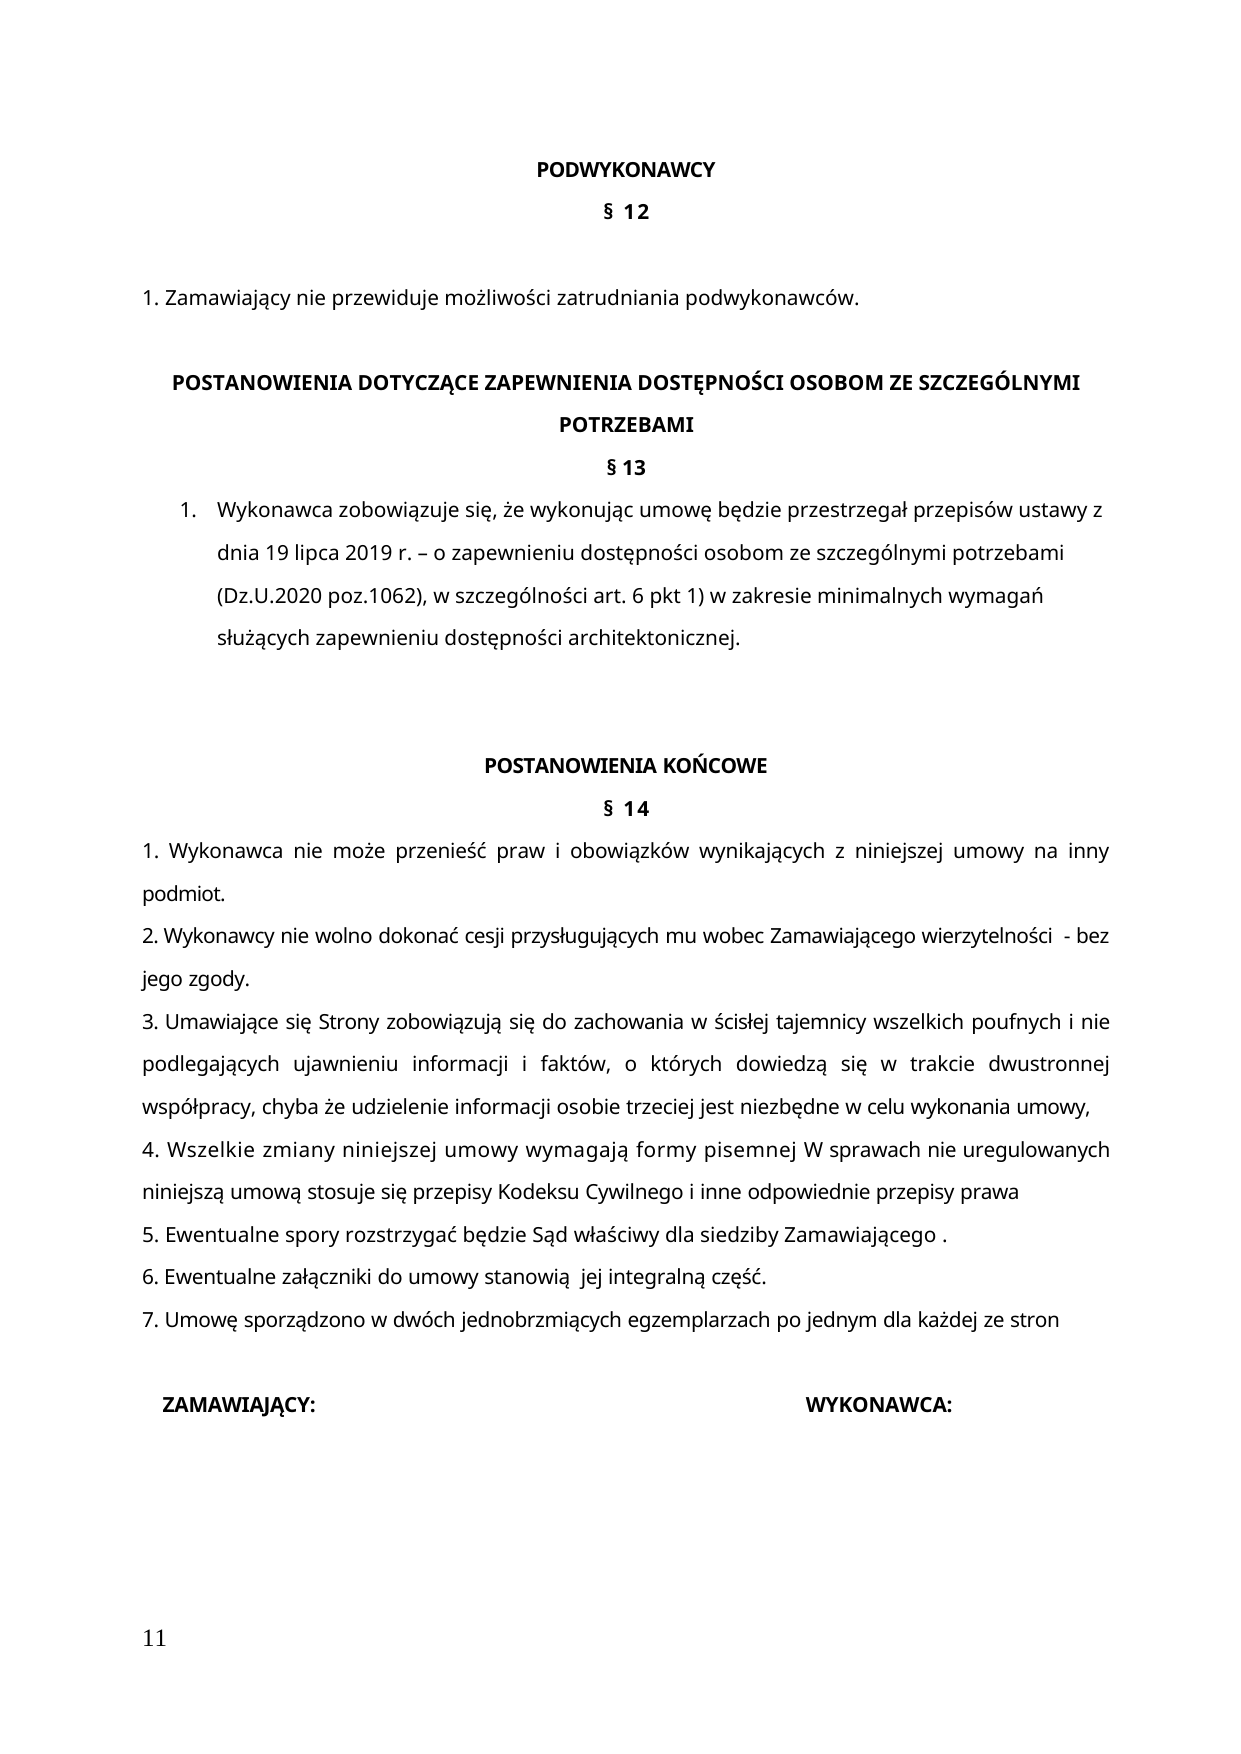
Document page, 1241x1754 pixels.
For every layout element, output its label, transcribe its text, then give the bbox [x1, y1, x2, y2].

text 6. Ewentualne załączniki do umowy stanowią jej integralną część. [142, 1262, 1110, 1291]
text 4. Wszelkie zmiany niniejszej umowy wymagają formy pisemnej W sprawach nie uregulowanych niniejszą umową stosuje się przepisy Kodeksu Cywilnego i inne odpowiednie przepisy prawa [142, 1135, 1110, 1206]
list Wykonawca zobowiązuje się, że wykonując umowę będzie przestrzegał przepisów ustawy z dnia 19 lipca 2019 r. – o zapewnieniu dostępności osobom ze szczególnymi potrzebami (Dz.U.2020 poz.1062), w szczególności art. 6 pkt 1) w zakresie minimalnych wymagań służących zapewnieniu dostępności architektonicznej. [179, 496, 1110, 652]
text 3. Umawiające się Strony zobowiązują się do zachowania w ścisłej tajemnicy wszelkich poufnych i nie podlegających ujawnieniu informacji i faktów, o których dowiedzą się w trakcie dwustronnej współpracy, chyba że udzielenie informacji osobie trzeciej jest niezbędne w celu wykonania umowy, [142, 1007, 1110, 1121]
text 1. Zamawiający nie przewiduje możliwości zatrudniania podwykonawców. [142, 283, 1110, 311]
text § 13 [142, 453, 1110, 481]
text POSTANOWIENIA KOŃCOWE [142, 751, 1110, 780]
text § 14 [142, 794, 1110, 822]
text § 12 [142, 197, 1110, 226]
text 5. Ewentualne spory rozstrzygać będzie Sąd właściwy dla siedziby Zamawiającego . [142, 1220, 1110, 1248]
text POSTANOWIENIA DOTYCZĄCE ZAPEWNIENIA DOSTĘPNOŚCI OSOBOM ZE SZCZEGÓLNYMI POTRZEBAMI [142, 368, 1110, 439]
text PODWYKONAWCY [142, 155, 1110, 183]
text ZAMAWIAJĄCY: WYKONAWCA: [142, 1390, 1110, 1419]
text 1. Wykonawca nie może przenieść praw i obowiązków wynikających z niniejszej umowy na inny podmiot. [142, 836, 1110, 907]
text 2. Wykonawcy nie wolno dokonać cesji przysługujących mu wobec Zamawiającego wierzytelności - bez jego zgody. [142, 922, 1110, 993]
text 7. Umowę sporządzono w dwóch jednobrzmiących egzemplarzach po jednym dla każdej ze stron [142, 1305, 1110, 1333]
